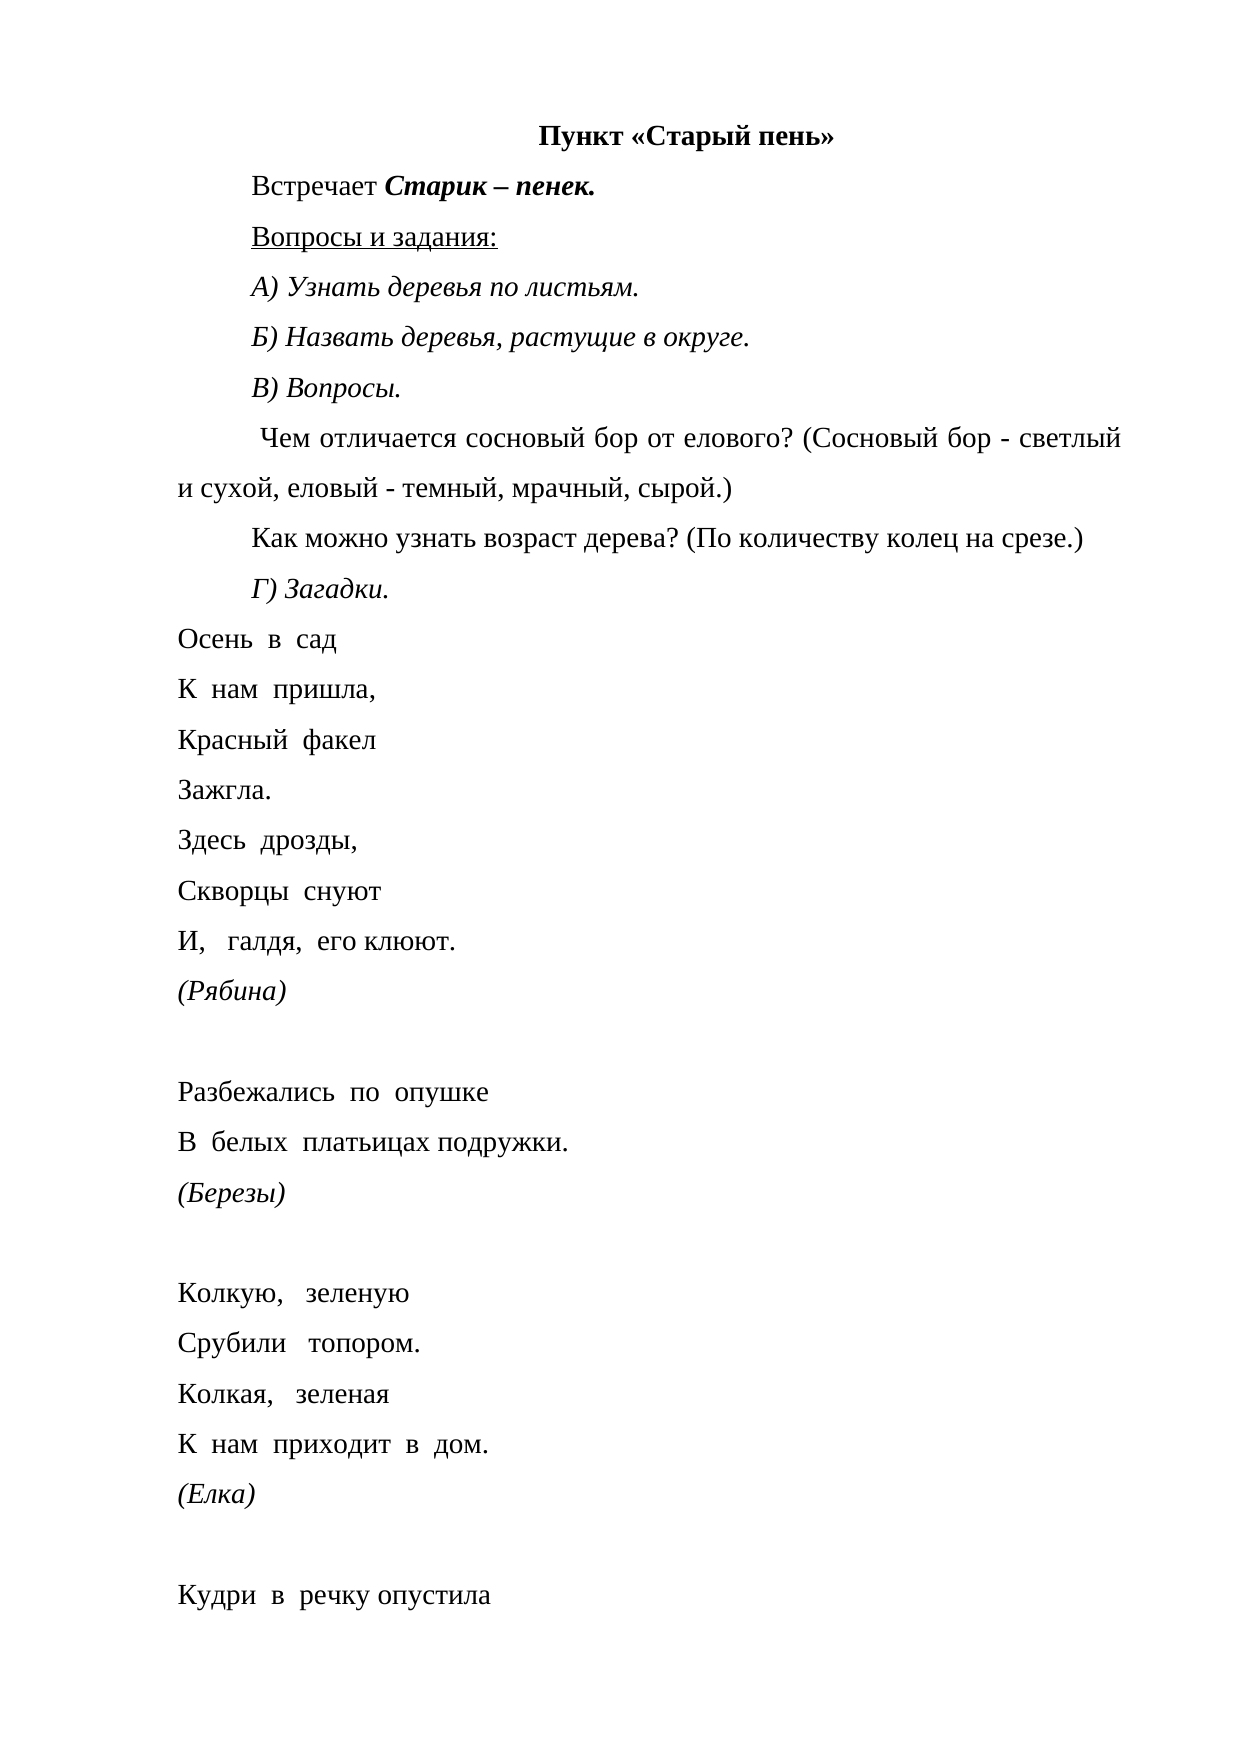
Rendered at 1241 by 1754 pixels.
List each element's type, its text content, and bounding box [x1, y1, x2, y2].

text В белых платьицах подружки. [177, 1124, 1137, 1158]
text Вопросы и задания: [177, 219, 1122, 252]
text Как можно узнать возраст дерева? (По количеству колец на срезе.) [177, 521, 1122, 554]
text (Елка) [177, 1477, 1137, 1510]
text Чем отличается сосновый бор от елового? (Сосновый бор - светлый и сухой, еловый - темный, мрачный, сырой.) [177, 420, 1122, 504]
text (Рябина) [177, 973, 1137, 1007]
text К нам приходит в дом. [177, 1426, 1137, 1460]
text Колкая, зеленая [177, 1376, 1137, 1409]
text Б) Назвать деревья, растущие в округе. [177, 319, 1122, 353]
text А) Узнать деревья по листьям. [177, 269, 1122, 303]
text (Березы) [177, 1175, 1137, 1208]
text Скворцы снуют [177, 873, 1137, 906]
text Срубили топором. [177, 1326, 1137, 1359]
text И, галдя, его клюют. [177, 923, 1137, 957]
text Пункт «Старый пень» [177, 118, 1122, 152]
text Кудри в речку опустила [177, 1577, 1137, 1611]
text К нам пришла, [177, 672, 1137, 705]
text Осень в сад [177, 621, 1137, 655]
text Разбежались по опушке [177, 1074, 1137, 1108]
text Встречает Старик – пенек. [177, 168, 1122, 202]
text Зажгла. [177, 772, 1137, 806]
text Здесь дрозды, [177, 822, 1137, 856]
text В) Вопросы. [177, 370, 1122, 403]
text Колкую, зеленую [177, 1275, 1137, 1309]
text Красный факел [177, 722, 1137, 755]
text Г) Загадки. [177, 571, 1122, 604]
